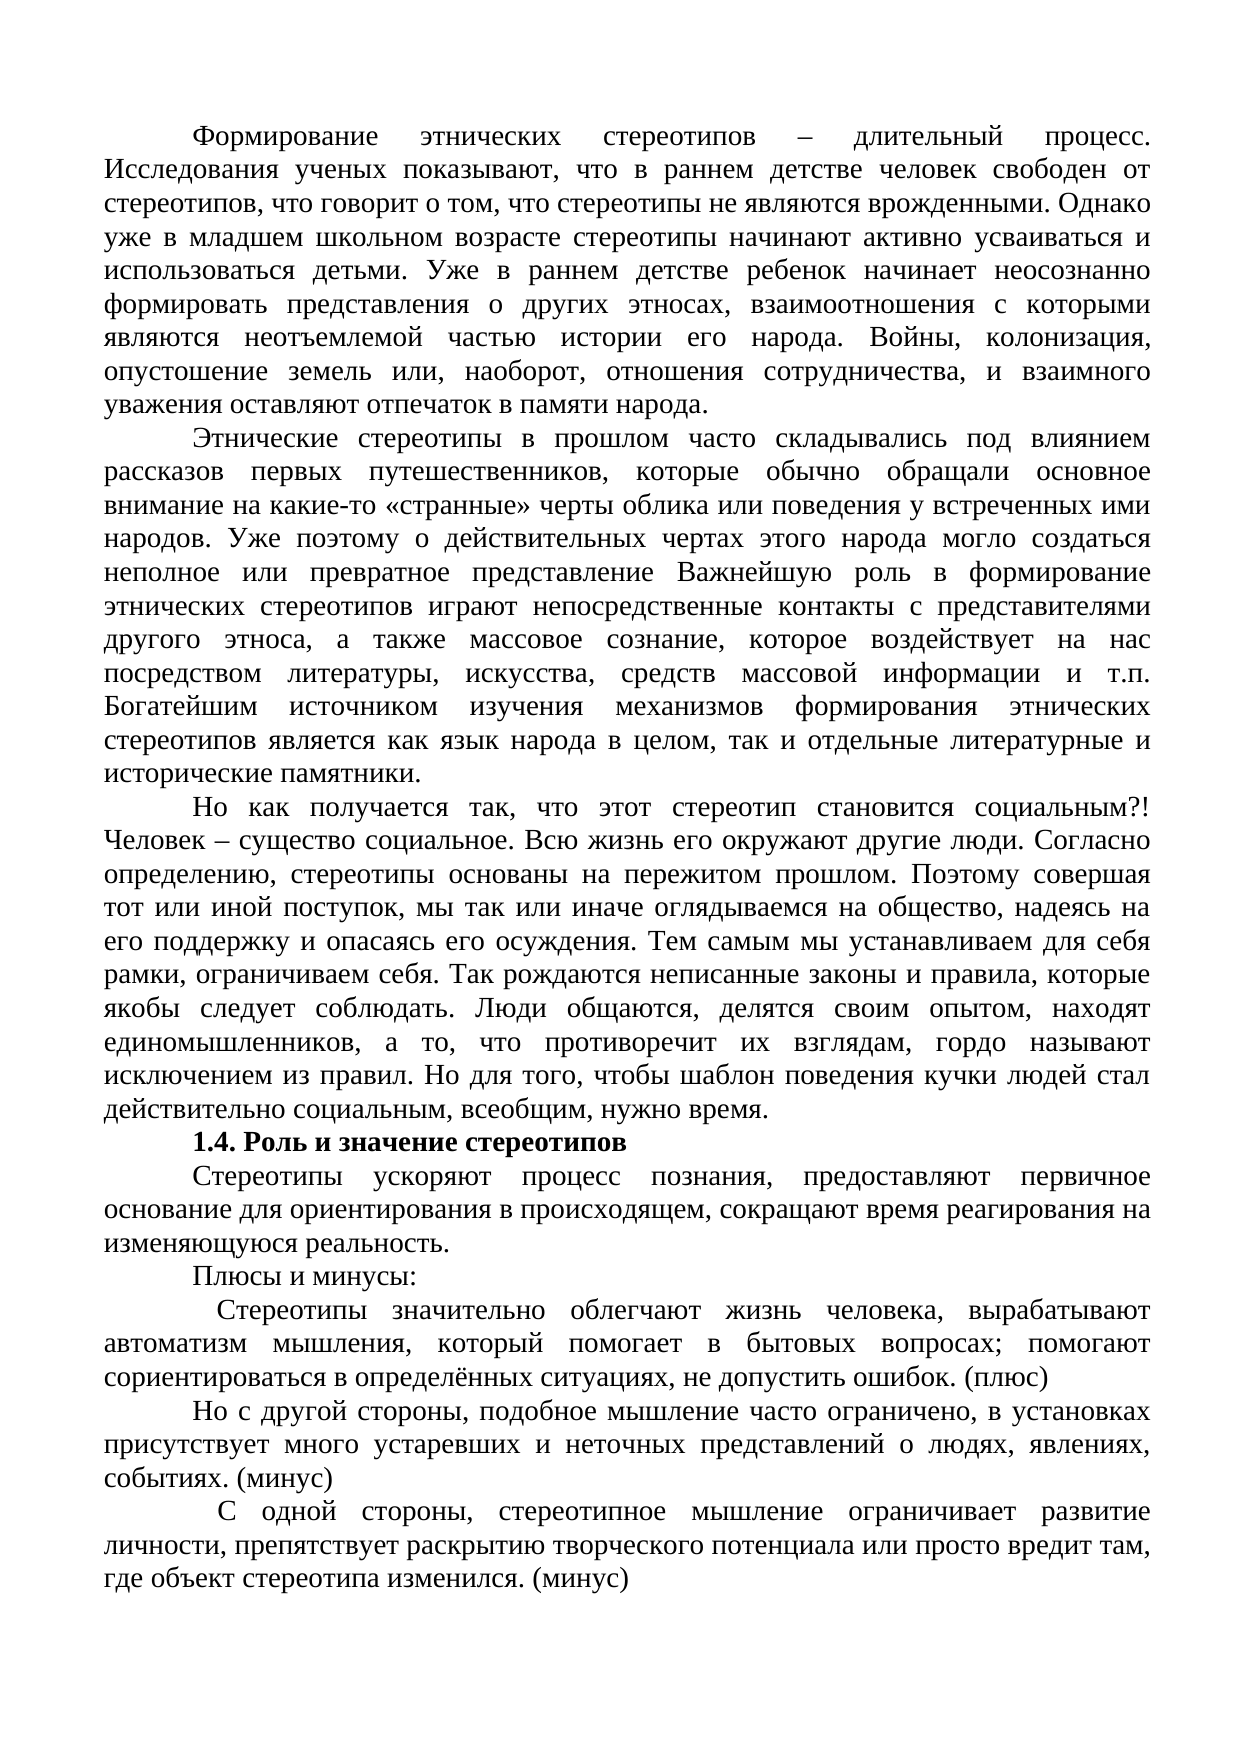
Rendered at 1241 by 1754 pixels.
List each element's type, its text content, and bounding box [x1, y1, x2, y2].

text ﻿﻿ С одной стороны, стереотипное мышление ограничивает развитие личности, препятствует раскрытию творческого потенциала или просто вредит там, где объект стереотипа изменился. (минус) [103, 1493, 1152, 1594]
text Стереотипы ускоряют процесс познания, предоставляют первичное основание для ориентирования в происходящем, сокращают время реагирования на изменяющуюся реальность. [103, 1158, 1152, 1258]
text Формирование этнических стереотипов – длительный процесс. Исследования ученых показывают, что в раннем детстве человек свободен от стереотипов, что говорит о том, что стереотипы не являются врожденными. Однако уже в младшем школьном возрасте стереотипы начинают активно усваиваться и использоваться детьми. Уже в раннем детстве ребенок начинает неосознанно формировать представления о других этносах, взаимоотношения с которыми являются неотъемлемой частью истории его народа. Войны, колонизация, опустошение земель или, наоборот, отношения сотрудничества, и взаимного уважения оставляют отпечаток в памяти народа. [103, 118, 1152, 420]
text 1.4. Роль и значение стереотипов [103, 1124, 1152, 1158]
text Но как получается так, что этот стереотип становится социальным?! Человек – существо социальное. Всю жизнь его окружают другие люди. Согласно определению, стереотипы основаны на пережитом прошлом. Поэтому совершая тот или иной поступок, мы так или иначе оглядываемся на общество, надеясь на его поддержку и опасаясь его осуждения. Тем самым мы устанавливаем для себя рамки, ограничиваем себя. Так рождаются неписанные законы и правила, которые якобы следует соблюдать. Люди общаются, делятся своим опытом, находят единомышленников, а то, что противоречит их взглядам, гордо называют исключением из правил. Но для того, чтобы шаблон поведения кучки людей стал действительно социальным, всеобщим, нужно время. [103, 789, 1152, 1124]
text Этнические стереотипы в прошлом часто складывались под влиянием рассказов первых путешественников, которые обычно обращали основное внимание на какие-то «странные» черты облика или поведения у встреченных ими народов. Уже поэтому о действительных чертах этого народа могло создаться неполное или превратное представление Важнейшую роль в формирование этнических стереотипов играют непосредственные контакты с представителями другого этноса, а также массовое сознание, которое воздействует на нас посредством литературы, искусства, средств массовой информации и т.п. Богатейшим источником изучения механизмов формирования этнических стереотипов является как язык народа в целом, так и отдельные литературные и исторические памятники. [103, 420, 1152, 789]
text Плюсы и минусы: [103, 1258, 1152, 1292]
text Но с другой стороны, подобное мышление часто ограничено, в установках присутствует много устаревших и неточных представлений о людях, явлениях, событиях. (минус) [103, 1393, 1152, 1493]
text Стереотипы значительно облегчают жизнь человека, вырабатывают автоматизм мышления, который помогает в бытовых вопросах; помогают сориентироваться в определённых ситуациях, не допустить ошибок. (плюс) [103, 1292, 1152, 1393]
